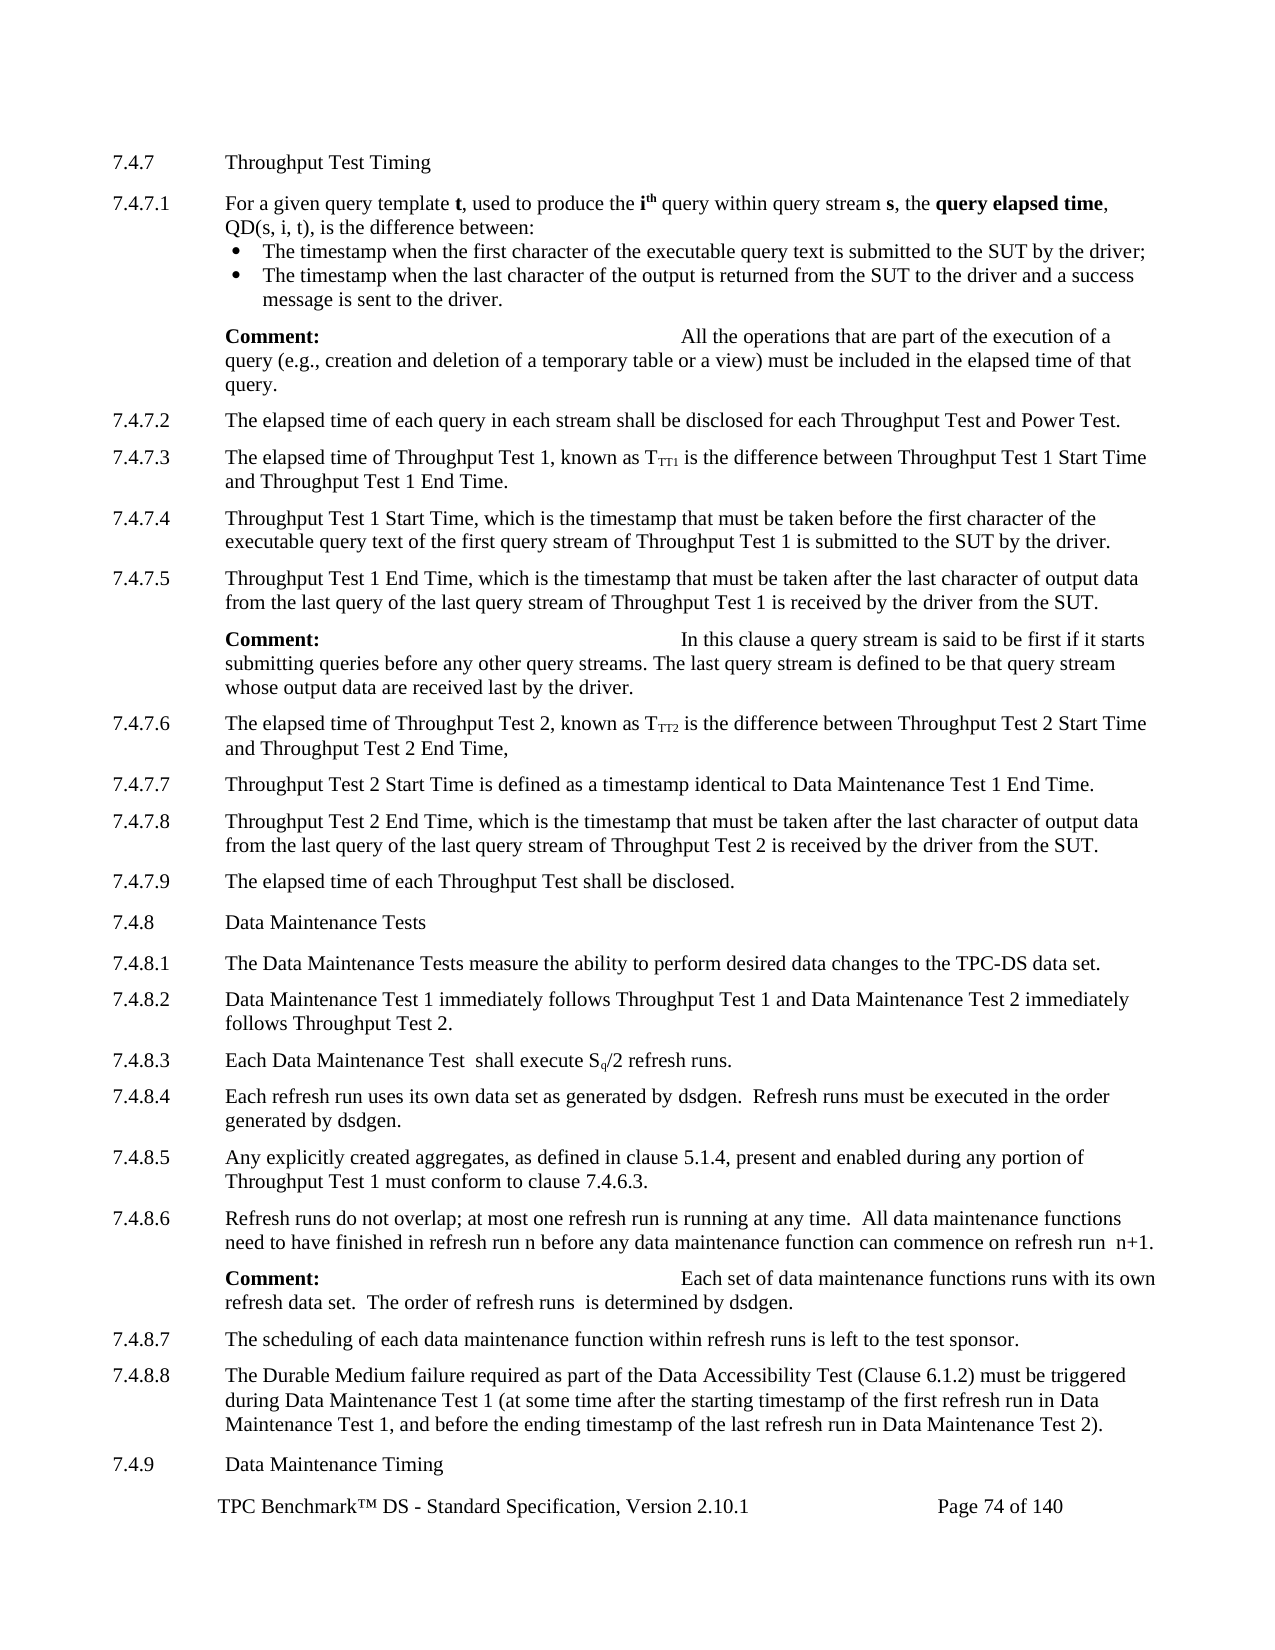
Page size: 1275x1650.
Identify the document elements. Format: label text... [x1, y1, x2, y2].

text Throughput Test 1 End Time, which is the timestamp that must be taken after the last character of output data from the last query of the last query stream of Throughput Test 1 is received by the driver from the SUT. [112, 566, 1162, 614]
text The elapsed time of Throughput Test 2, known as TTT2 is the difference between Throughput Test 2 Start Time and Throughput Test 2 End Time, [112, 711, 1162, 759]
text Any explicitly created aggregates, as defined in clause 5.1.4, present and enabled during any portion of Throughput Test 1 must conform to clause 7.4.6.3. [112, 1145, 1162, 1193]
text In this clause a query stream is said to be first if it starts submitting queries before any other query streams. The last query stream is defined to be that query stream whose output data are received last by the driver. [225, 627, 1162, 699]
text Refresh runs do not overlap; at most one refresh run is running at any time. All data maintenance functions need to have finished in refresh run n before any data maintenance function can commence on refresh run n+1. [112, 1206, 1162, 1254]
text Throughput Test 2 Start Time is defined as a timestamp identical to Data Maintenance Test 1 End Time. [112, 772, 1162, 796]
text All the operations that are part of the execution of a query (e.g., creation and deletion of a temporary table or a view) must be included in the elapsed time of that query. [225, 323, 1162, 396]
list The timestamp when the first character of the executable query text is submitted to the SUT by the driver; [232, 239, 1162, 263]
text The elapsed time of Throughput Test 1, known as TTT1 is the difference between Throughput Test 1 Start Time and Throughput Test 1 End Time. [112, 445, 1162, 493]
text Each refresh run uses its own data set as generated by dsdgen. Refresh runs must be executed in the order generated by dsdgen. [112, 1084, 1162, 1132]
text Throughput Test 1 Start Time, which is the timestamp that must be taken before the first character of the executable query text of the first query stream of Throughput Test 1 is submitted to the SUT by the driver. [112, 505, 1162, 553]
text Throughput Test 2 End Time, which is the timestamp that must be taken after the last character of output data from the last query of the last query stream of Throughput Test 2 is received by the driver from the SUT. [112, 808, 1162, 857]
text Each Data Maintenance Test shall execute Sq/2 refresh runs. [112, 1048, 1162, 1072]
text Throughput Test Timing [112, 150, 1162, 174]
text Each set of data maintenance functions runs with its own refresh data set. The order of refresh runs is determined by dsdgen. [225, 1266, 1162, 1314]
text The Durable Medium failure required as part of the Data Accessibility Test (Clause 6.1.2) must be triggered during Data Maintenance Test 1 (at some time after the starting timestamp of the first refresh run in Data Maintenance Test 1, and before the ending timestamp of the last refresh run in Data Maintenance Test 2). [112, 1363, 1162, 1436]
text Data Maintenance Tests [112, 910, 1162, 934]
list The timestamp when the last character of the output is returned from the SUT to the driver and a success message is sent to the driver. [232, 263, 1162, 311]
text The elapsed time of each Throughput Test shall be disclosed. [112, 869, 1162, 893]
text The Data Maintenance Tests measure the ability to perform desired data changes to the TPC-DS data set. [112, 951, 1162, 975]
text The elapsed time of each query in each stream shall be disclosed for each Throughput Test and Power Test. [112, 408, 1162, 432]
text Data Maintenance Test 1 immediately follows Throughput Test 1 and Data Maintenance Test 2 immediately follows Throughput Test 2. [112, 987, 1162, 1035]
text Data Maintenance Timing [112, 1452, 1162, 1476]
text The scheduling of each data maintenance function within refresh runs is left to the test sponsor. [112, 1327, 1162, 1351]
text For a given query template t, used to produce the ith query within query stream s, the query elapsed time, QD(s, i, t), is the difference between: [112, 191, 1162, 239]
